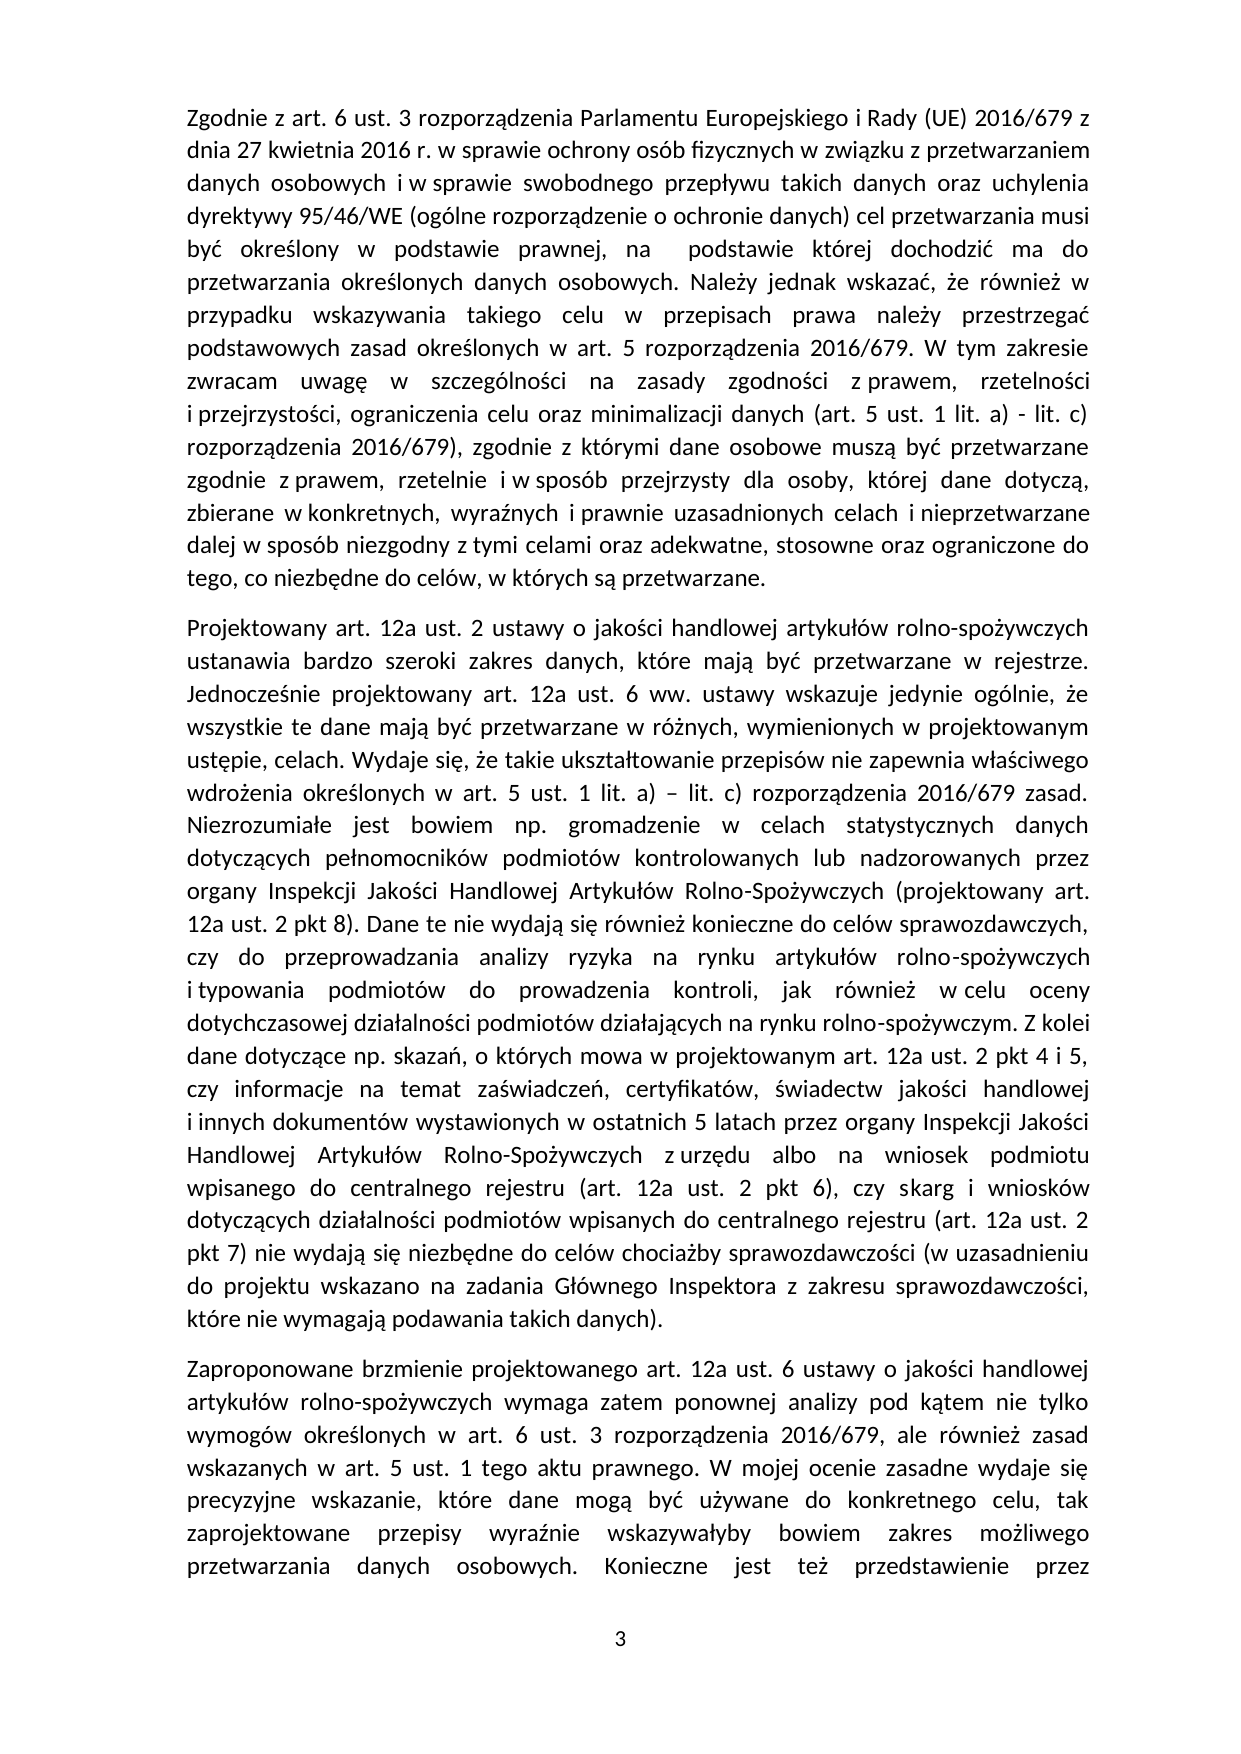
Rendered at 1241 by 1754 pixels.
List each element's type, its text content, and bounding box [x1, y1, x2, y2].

text Zgodnie z art. 6 ust. 3 rozporządzenia Parlamentu Europejskiego i Rady (UE) 2016/679 z dnia 27 kwietnia 2016 r. w sprawie ochrony osób fizycznych w związku z przetwarzaniem danych osobowych i w sprawie swobodnego przepływu takich danych oraz uchylenia dyrektywy 95/46/WE (ogólne rozporządzenie o ochronie danych) cel przetwarzania musi być określony w podstawie prawnej, na podstawie której dochodzić ma do przetwarzania określonych danych osobowych. Należy jednak wskazać, że również w przypadku wskazywania takiego celu w przepisach prawa należy przestrzegać podstawowych zasad określonych w art. 5 rozporządzenia 2016/679. W tym zakresie zwracam uwagę w szczególności na zasady zgodności z prawem, rzetelności i przejrzystości, ograniczenia celu oraz minimalizacji danych (art. 5 ust. 1 lit. a) - lit. c) rozporządzenia 2016/679), zgodnie z którymi dane osobowe muszą być przetwarzane zgodnie z prawem, rzetelnie i w sposób przejrzysty dla osoby, której dane dotyczą, zbierane w konkretnych, wyraźnych i prawnie uzasadnionych celach i nieprzetwarzane dalej w sposób niezgodny z tymi celami oraz adekwatne, stosowne oraz ograniczone do tego, co niezbędne do celów, w których są przetwarzane. [187, 102, 1090, 593]
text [187, 1353, 1090, 1581]
text Projektowany art. 12a ust. 2 ustawy o jakości handlowej artykułów rolno-spożywczych ustanawia bardzo szeroki zakres danych, które mają być przetwarzane w rejestrze. Jednocześnie projektowany art. 12a ust. 6 ww. ustawy wskazuje jedynie ogólnie, że wszystkie te dane mają być przetwarzane w różnych, wymienionych w projektowanym ustępie, celach. Wydaje się, że takie ukształtowanie przepisów nie zapewnia właściwego wdrożenia określonych w art. 5 ust. 1 lit. a) – lit. c) rozporządzenia 2016/679 zasad. Niezrozumiałe jest bowiem np. gromadzenie w celach statystycznych danych dotyczących pełnomocników podmiotów kontrolowanych lub nadzorowanych przez organy Inspekcji Jakości Handlowej Artykułów Rolno-Spożywczych (projektowany art. 12a ust. 2 pkt 8). Dane te nie wydają się również konieczne do celów sprawozdawczych, czy do przeprowadzania analizy ryzyka na rynku artykułów rolno-spożywczych i typowania podmiotów do prowadzenia kontroli, jak również w celu oceny dotychczasowej działalności podmiotów działających na rynku rolno-spożywczym. Z kolei dane dotyczące np. skazań, o których mowa w projektowanym art. 12a ust. 2 pkt 4 i 5, czy informacje na temat zaświadczeń, certyfikatów, świadectw jakości handlowej i innych dokumentów wystawionych w ostatnich 5 latach przez organy Inspekcji Jakości Handlowej Artykułów Rolno-Spożywczych z urzędu albo na wniosek podmiotu wpisanego do centralnego rejestru (art. 12a ust. 2 pkt 6), czy skarg i wniosków dotyczących działalności podmiotów wpisanych do centralnego rejestru (art. 12a ust. 2 pkt 7) nie wydają się niezbędne do celów chociażby sprawozdawczości (w uzasadnieniu do projektu wskazano na zadania Głównego Inspektora z zakresu sprawozdawczości, które nie wymagają podawania takich danych). [187, 612, 1090, 1334]
